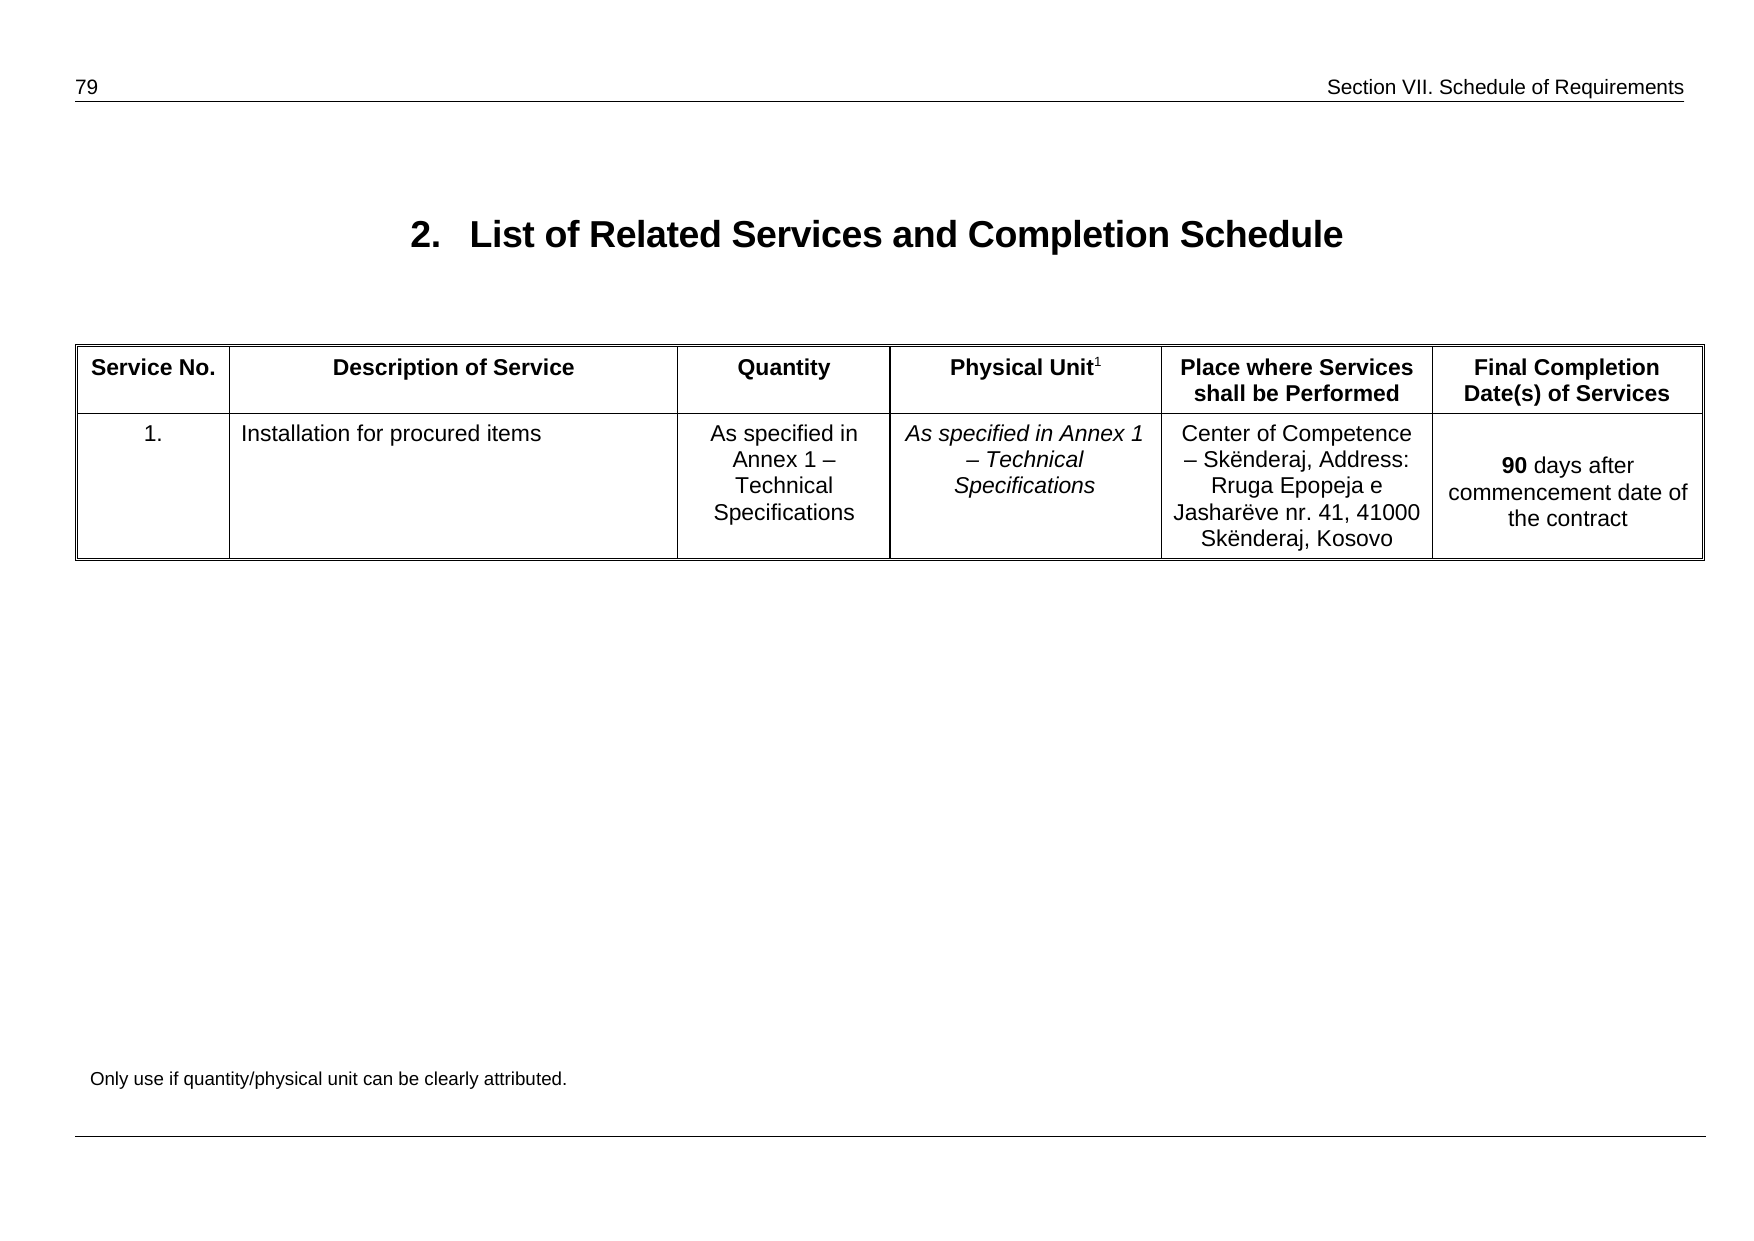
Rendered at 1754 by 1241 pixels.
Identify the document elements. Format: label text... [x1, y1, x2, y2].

table_cell Installation for procured items [230, 414, 677, 558]
table_cell As specified in Annex 1 – Technical Specifications [891, 414, 1161, 558]
table_header Description of Service [230, 347, 677, 412]
table_header Service No. [78, 347, 229, 412]
table_cell 1. [78, 414, 229, 558]
table_header Quantity [678, 347, 889, 412]
table_header Place where Services shall be Performed [1162, 347, 1432, 412]
table_cell 90 days after commencement date of the contract [1433, 414, 1702, 558]
table_cell As specified in Annex 1 – Technical Specifications [678, 414, 889, 558]
table_header Physical Unit1 [891, 347, 1161, 412]
table_header Final Completion Date(s) of Services [1433, 347, 1702, 412]
text 2. List of Related Services and Completion Schedule [75, 212, 1679, 255]
table_cell Center of Competence – Skënderaj, Address: Rruga Epopeja e Jasharëve nr. 41, 41000 Skënderaj, Kosovo [1162, 414, 1432, 558]
